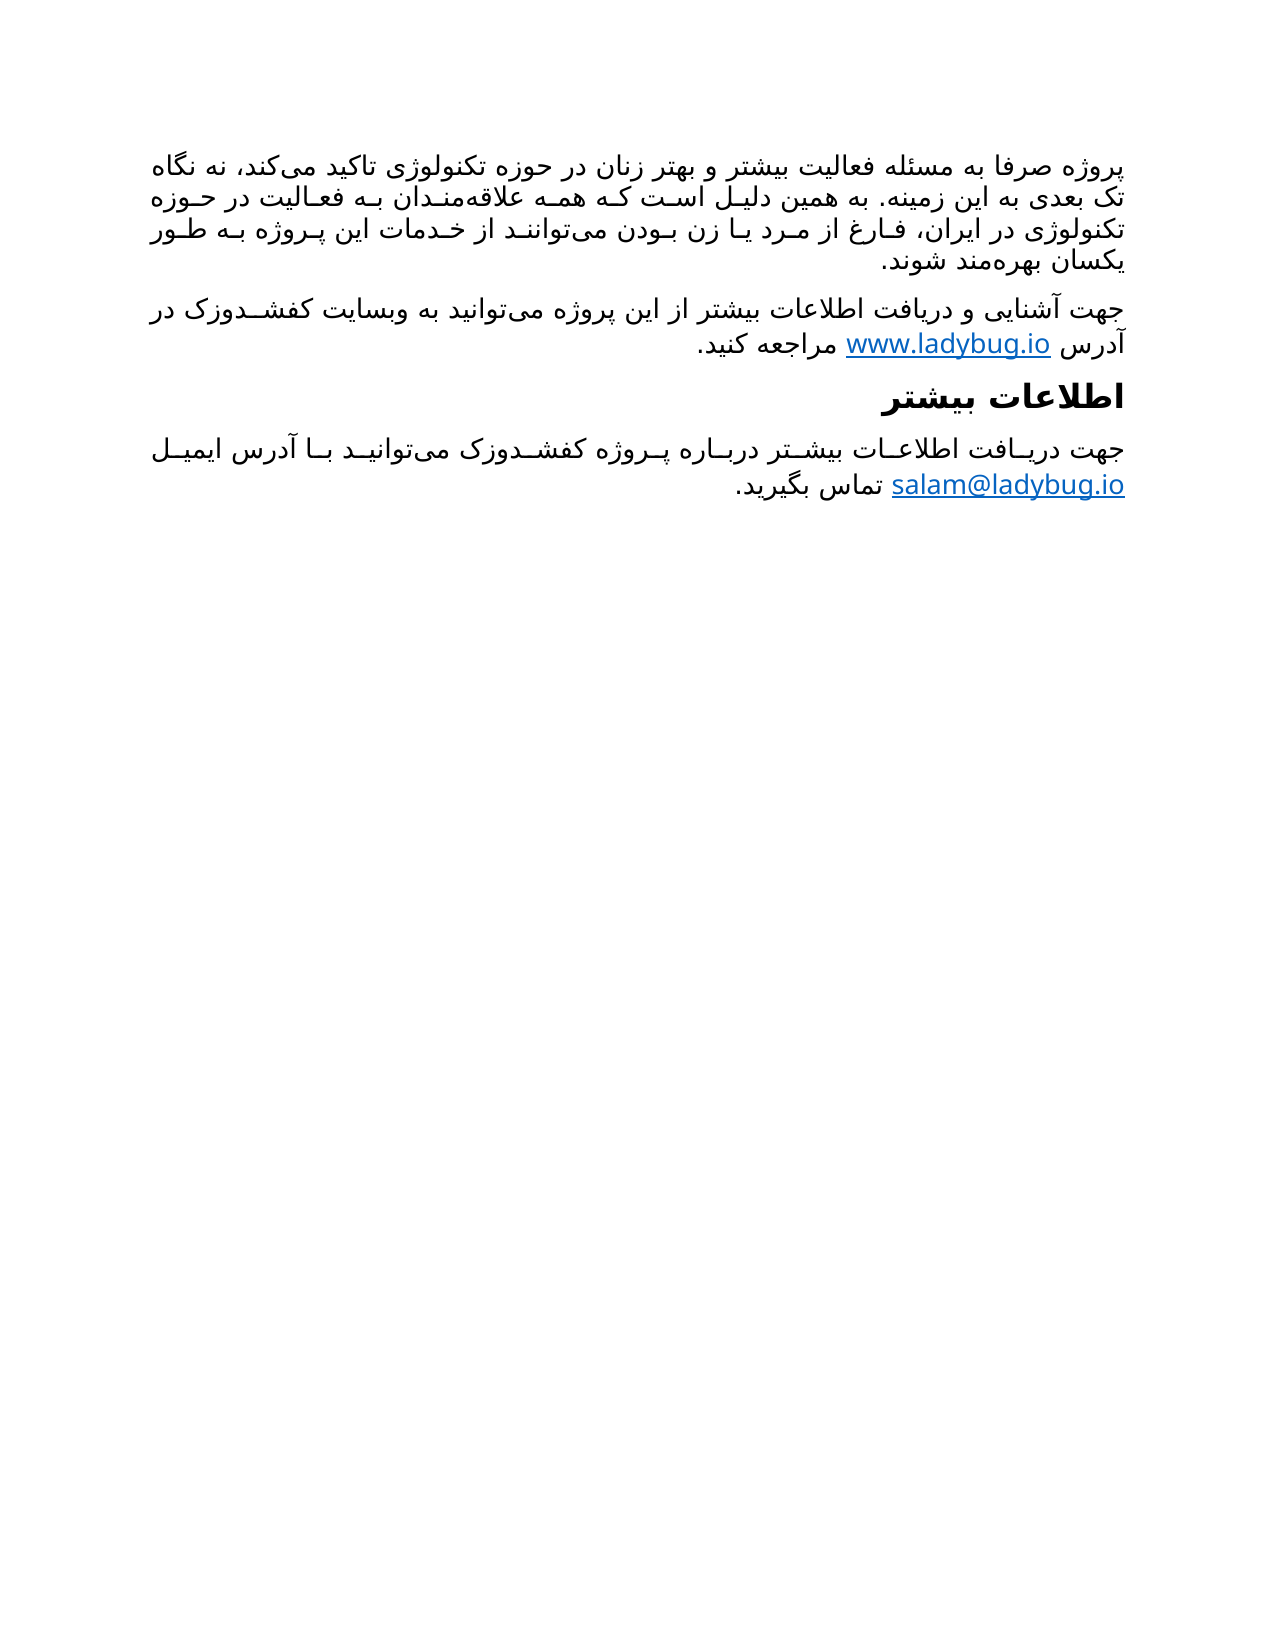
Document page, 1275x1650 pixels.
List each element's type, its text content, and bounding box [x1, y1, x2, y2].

text جهت آشنایی و دریافت اطلاعات بیشتر از این پروژه می‌توانید به وبسایت کفشدوزک در آدرس www.ladybug.io مراجعه کنید. [150, 293, 1125, 361]
text اطلاعات بیشتر [150, 378, 1125, 417]
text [150, 150, 1125, 276]
text جهت دریافت اطلاعات بیشتر درباره پروژه کفشدوزک می‌توانید با آدرس ایمیل salam@ladybug.io تماس بگیرید. [150, 433, 1125, 502]
